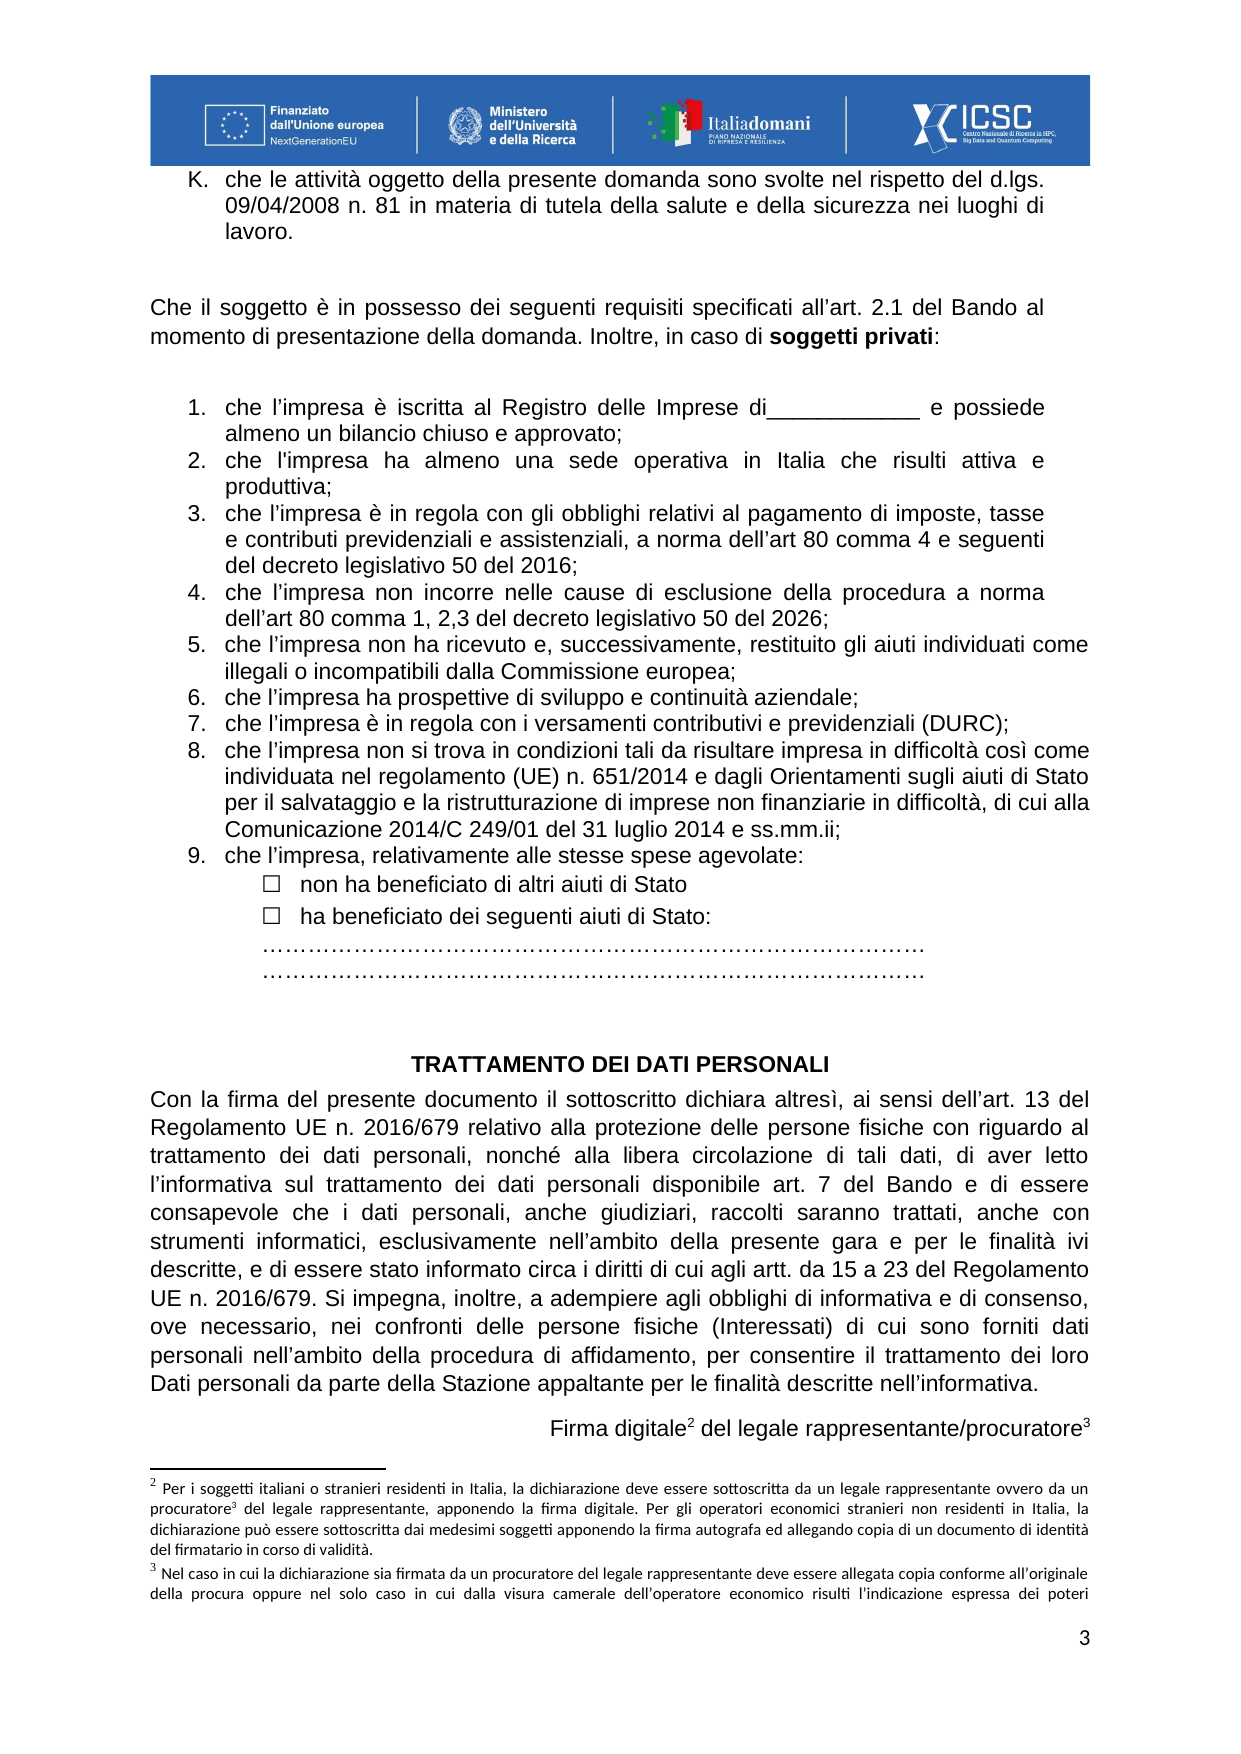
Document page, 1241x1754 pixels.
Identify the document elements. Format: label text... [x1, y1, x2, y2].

list ☐ ha beneficiato dei seguenti aiuti di Stato: [261, 900, 1086, 931]
text TRATTAMENTO DEI DATI PERSONALI [150, 1051, 1090, 1077]
text Che il soggetto è in possesso dei seguenti requisiti specificati all’art. 2.1 del Bando al momento di presentazione della domanda. Inoltre, in caso di soggetti privati: [150, 294, 1046, 349]
list che l’impresa è in regola con i versamenti contributivi e previdenziali (DURC); [187, 710, 1046, 737]
text Con la firma del presente documento il sottoscritto dichiara altresì, ai sensi dell’art. 13 del Regolamento UE n. 2016/679 relativo alla protezione delle persone fisiche con riguardo al trattamento dei dati personali, nonché alla libera circolazione di tali dati, di aver letto l’informativa sul trattamento dei dati personali disponibile art. 7 del Bando e di essere consapevole che i dati personali, anche giudiziari, raccolti saranno trattati, anche con strumenti informatici, esclusivamente nell’ambito della presente gara e per le finalità ivi descritte, e di essere stato informato circa i diritti di cui agli artt. da 15 a 23 del Regolamento UE n. 2016/679. Si impegna, inoltre, a adempiere agli obblighi di informativa e di consenso, ove necessario, nei confronti delle persone fisiche (Interessati) di cui sono forniti dati personali nell’ambito della procedura di affidamento, per consentire il trattamento dei loro Dati personali da parte della Stazione appaltante per le finalità descritte nell’informativa. [150, 1086, 1090, 1396]
list che le attività oggetto della presente domanda sono svolte nel rispetto del d.lgs. 09/04/2008 n. 81 in materia di tutela della salute e della sicurezza nei luoghi di lavoro. [187, 166, 1046, 245]
list che l’impresa è in regola con gli obblighi relativi al pagamento di imposte, tasse e contributi previdenziali e assistenziali, a norma dell’art 80 comma 4 e seguenti del decreto legislativo 50 del 2016; [187, 499, 1046, 578]
list che l'impresa ha almeno una sede operativa in Italia che risulti attiva e produttiva; [187, 447, 1046, 499]
list che l’impresa ha prospettive di sviluppo e continuità aziendale; [187, 684, 1046, 710]
list ☐ non ha beneficiato di altri aiuti di Stato [261, 868, 1086, 900]
list che l’impresa non incorre nelle cause di esclusione della procedura a norma dell’art 80 comma 1, 2,3 del decreto legislativo 50 del 2026; [187, 578, 1046, 631]
picture [150, 75, 1091, 166]
list che l’impresa, relativamente alle stesse spese agevolate: [187, 842, 1046, 868]
list che l’impresa è iscritta al Registro delle Imprese di____________ e possiede almeno un bilancio chiuso e approvato; [187, 394, 1046, 447]
list …………………………………………………………………………… [261, 931, 1086, 957]
list che l’impresa non ha ricevuto e, successivamente, restituito gli aiuti individuati come illegali o incompatibili dalla Commissione europea; [187, 631, 1090, 684]
list …………………………………………………………………………… [261, 957, 1086, 984]
list che l’impresa non si trova in condizioni tali da risultare impresa in difficoltà così come individuata nel regolamento (UE) n. 651/2014 e dagli Orientamenti sugli aiuti di Stato per il salvataggio e la ristrutturazione di imprese non finanziarie in difficoltà, di cui alla Comunicazione 2014/C 249/01 del 31 luglio 2014 e ss.mm.ii; [187, 737, 1090, 842]
text Firma digitale del legale rappresentante/procuratore [150, 1415, 1090, 1441]
